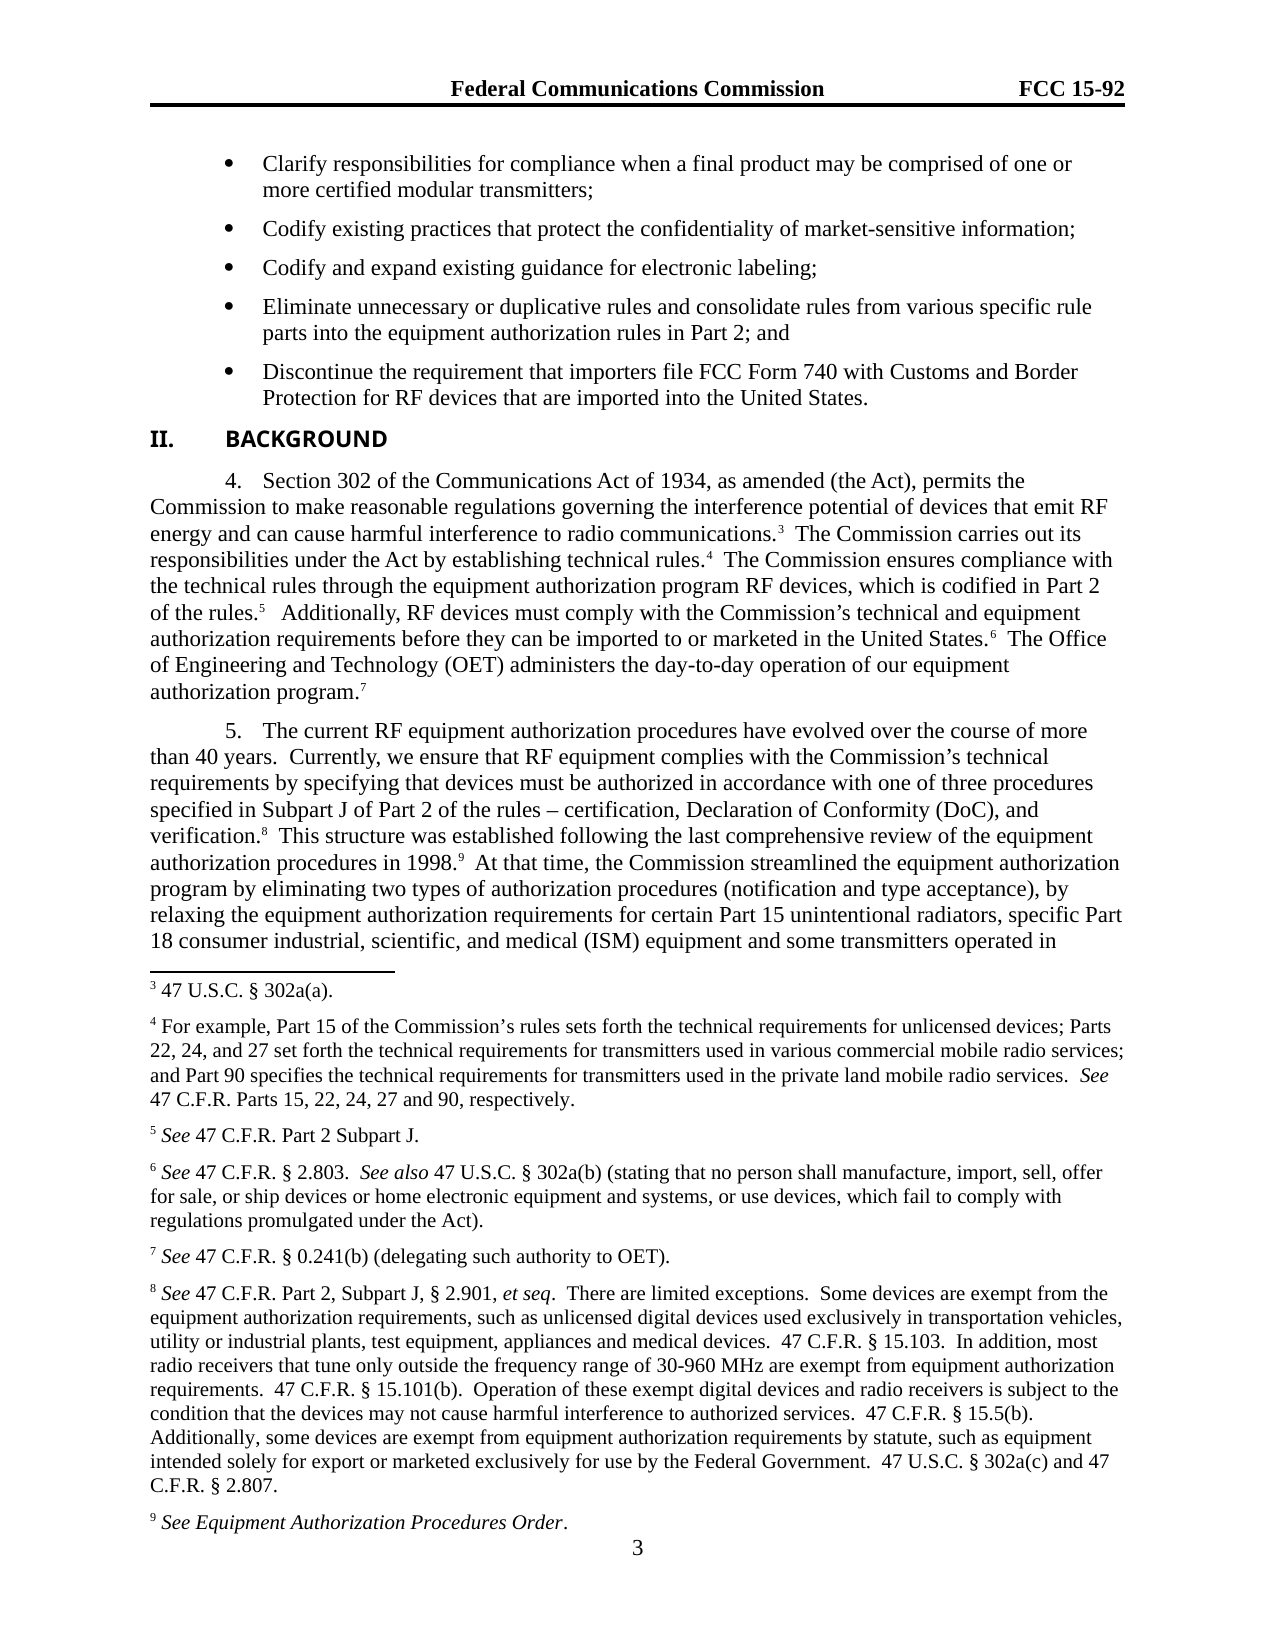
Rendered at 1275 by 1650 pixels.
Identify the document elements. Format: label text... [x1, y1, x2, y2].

list Clarify responsibilities for compliance when a final product may be comprised of one or more certified modular transmitters; [225, 150, 1125, 203]
list Codify and expand existing guidance for electronic labeling; [225, 254, 1125, 280]
subtitle Background [150, 423, 1125, 454]
list Eliminate unnecessary or duplicative rules and consolidate rules from various specific rule parts into the equipment authorization rules in Part 2; and [225, 293, 1125, 346]
text The current RF equipment authorization procedures have evolved over the course of more than 40 years. Currently, we ensure that RF equipment complies with the Commission’s technical requirements by specifying that devices must be authorized in accordance with one of three procedures specified in Subpart J of Part 2 of the rules – certification, Declaration of Conformity (DoC), and verification. This structure was established following the last comprehensive review of the equipment authorization procedures in 1998. At that time, the Commission streamlined the equipment authorization program by eliminating two types of authorization procedures (notification and type acceptance), by relaxing the equipment authorization requirements for certain Part 15 unintentional radiators, specific Part 18 consumer industrial, scientific, and medical (ISM) equipment and some transmitters operated in licensed services, and by implementing electronic application filing. [150, 717, 1125, 954]
list Codify existing practices that protect the confidentiality of market-sensitive information; [225, 215, 1125, 242]
list Discontinue the requirement that importers file FCC Form 740 with Customs and Border Protection for RF devices that are imported into the United States. [225, 358, 1125, 411]
text Section 302 of the Communications Act of 1934, as amended (the Act), permits the Commission to make reasonable regulations governing the interference potential of devices that emit RF energy and can cause harmful interference to radio communications. The Commission carries out its responsibilities under the Act by establishing technical rules. The Commission ensures compliance with the technical rules through the equipment authorization program RF devices, which is codified in Part 2 of the rules. Additionally, RF devices must comply with the Commission’s technical and equipment authorization requirements before they can be imported to or marketed in the United States. The Office of Engineering and Technology (OET) administers the day-to-day operation of our equipment authorization program. [150, 467, 1125, 704]
